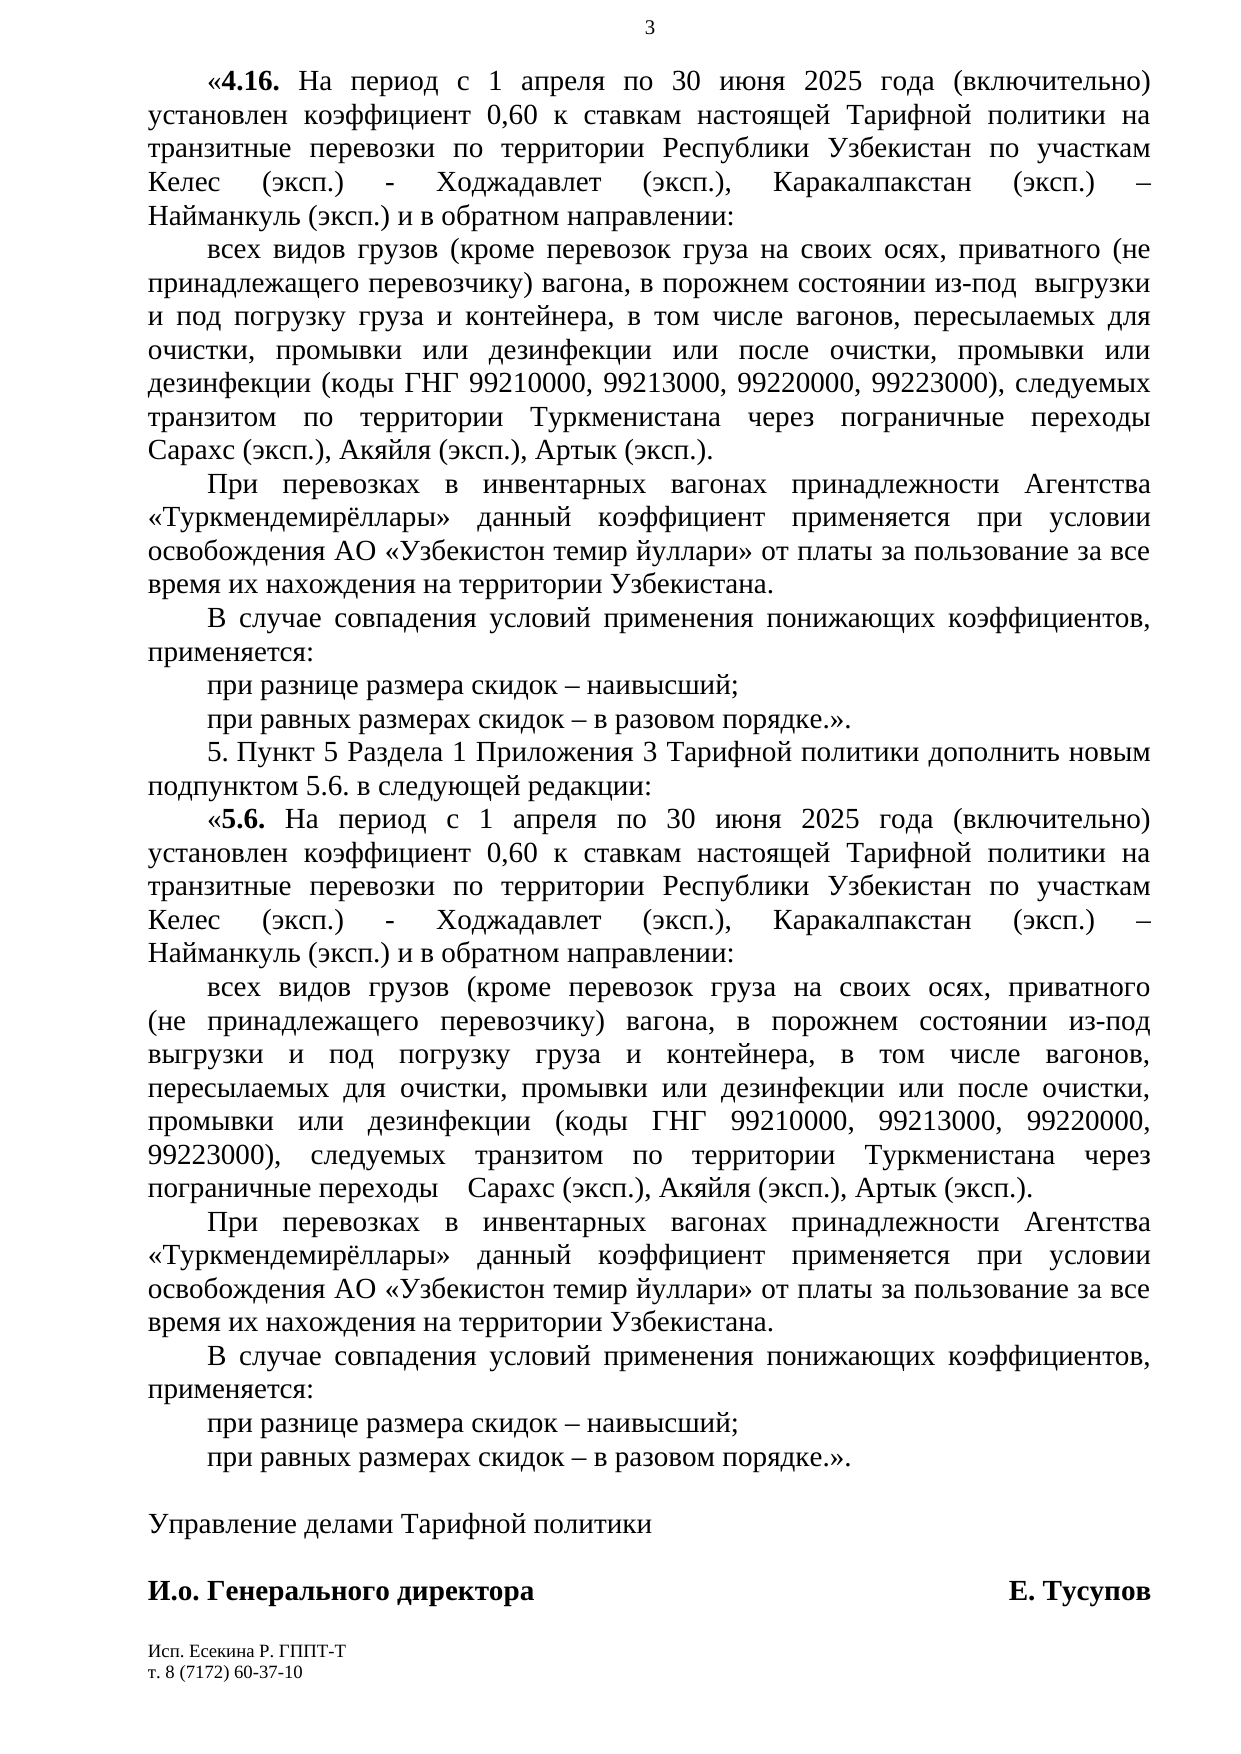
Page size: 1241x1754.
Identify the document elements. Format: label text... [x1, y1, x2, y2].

text Управление делами Тарифной политики [148, 1506, 1152, 1539]
text И.о. Генерального директора Е. Тусупов [148, 1573, 1152, 1606]
text при разнице размера скидок – наивысший; [148, 667, 1152, 701]
text при равных размерах скидок – в разовом порядке.». [148, 701, 1152, 734]
text В случае совпадения условий применения понижающих коэффициентов, применяется: [148, 1338, 1152, 1405]
text «5.6. На период с 1 апреля по 30 июня 2025 года (включительно) установлен коэффициент 0,60 к ставкам настоящей Тарифной политики на транзитные перевозки по территории Республики Узбекистан по участкам Келес (эксп.) - Ходжадавлет (эксп.), Каракалпакстан (эксп.) – Найманкуль (эксп.) и в обратном направлении: [148, 801, 1152, 969]
text при разнице размера скидок – наивысший; [148, 1405, 1152, 1439]
text 5. Пункт 5 Раздела 1 Приложения 3 Тарифной политики дополнить новым подпунктом 5.6. в следующей редакции: [148, 734, 1152, 801]
text В случае совпадения условий применения понижающих коэффициентов, применяется: [148, 600, 1152, 667]
text Исп. Есекина Р. ГППТ-Т [148, 1640, 1152, 1661]
text т. 8 (7172) 60-37-10 [148, 1661, 1152, 1683]
text «4.16. На период с 1 апреля по 30 июня 2025 года (включительно) установлен коэффициент 0,60 к ставкам настоящей Тарифной политики на транзитные перевозки по территории Республики Узбекистан по участкам Келес (эксп.) - Ходжадавлет (эксп.), Каракалпакстан (эксп.) – Найманкуль (эксп.) и в обратном направлении: [148, 63, 1152, 231]
text при равных размерах скидок – в разовом порядке.». [148, 1439, 1152, 1472]
